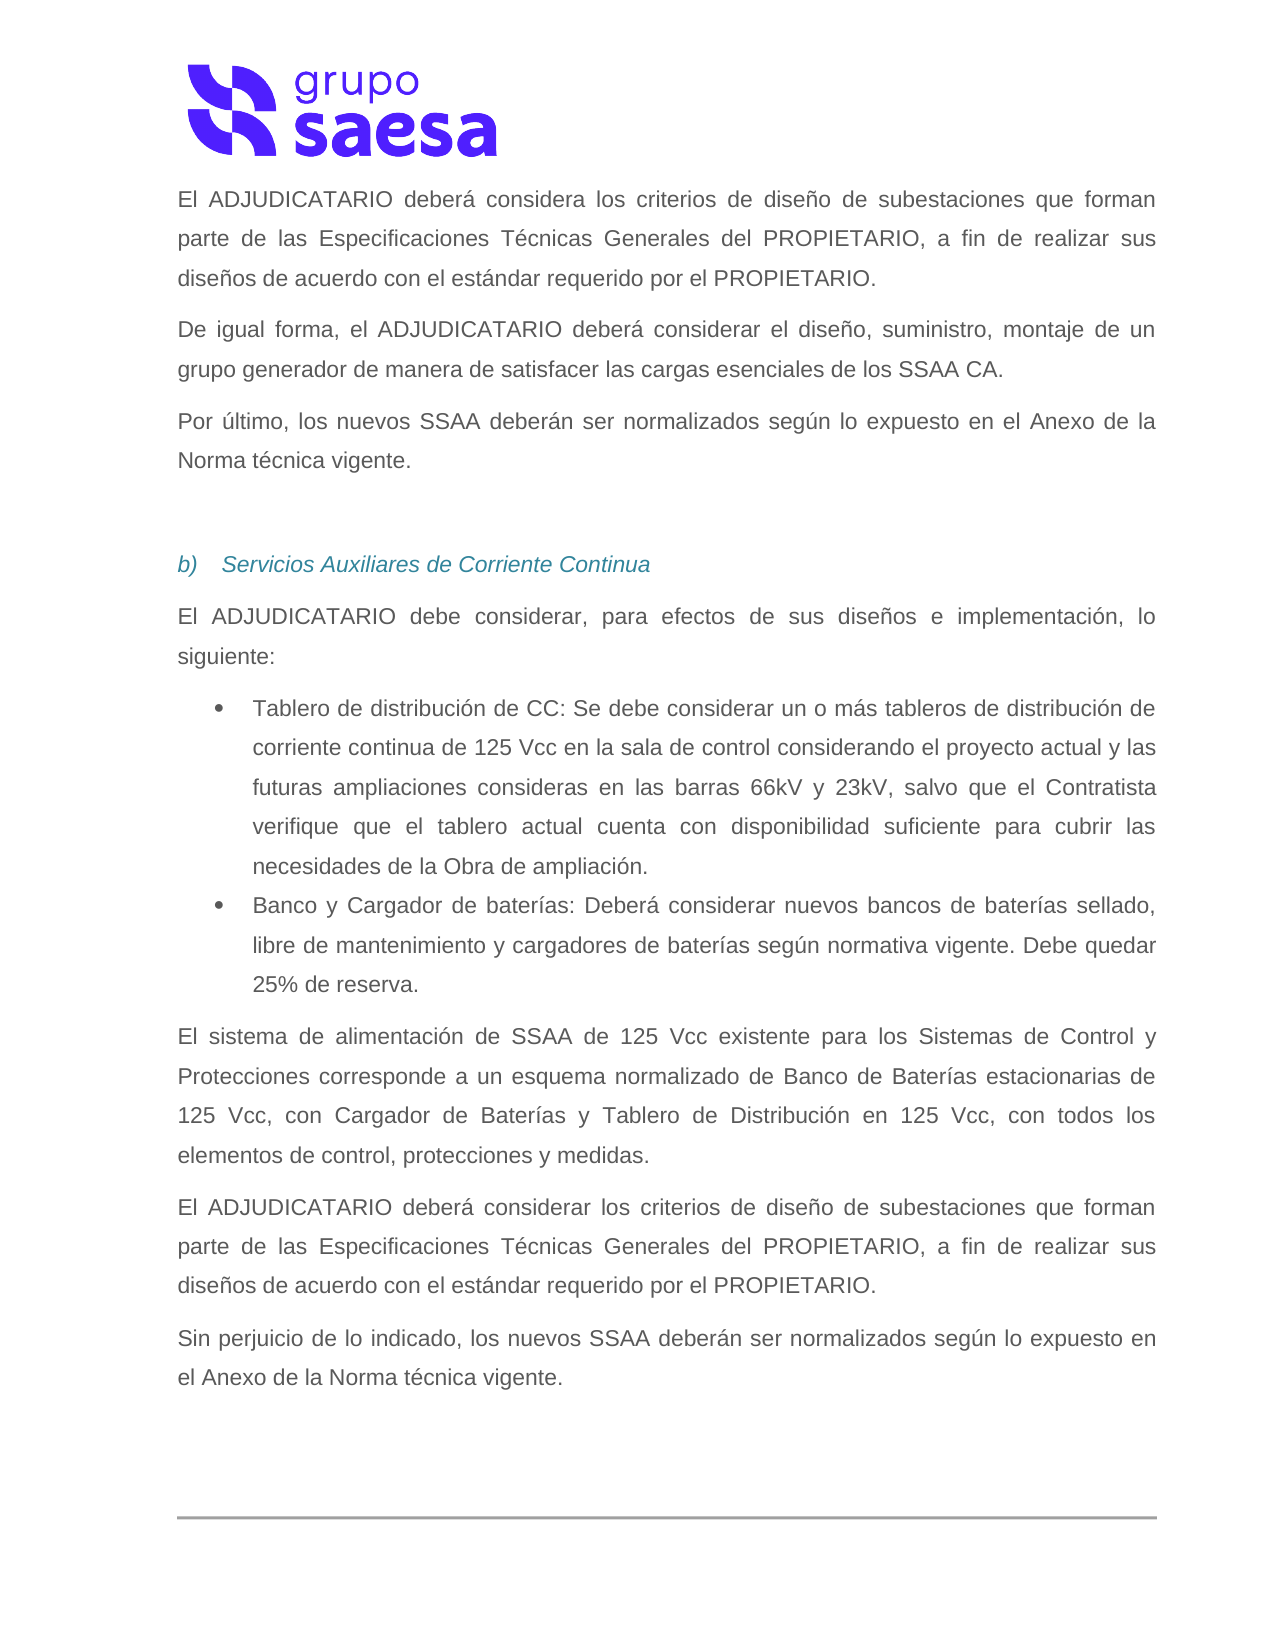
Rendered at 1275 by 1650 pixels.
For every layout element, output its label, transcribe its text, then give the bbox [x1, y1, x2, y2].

list Banco y Cargador de baterías: Deberá considerar nuevos bancos de baterías sellado, libre de mantenimiento y cargadores de baterías según normativa vigente. Debe quedar 25% de reserva. [215, 892, 1157, 997]
text El ADJUDICATARIO deberá considera los criterios de diseño de subestaciones que forman parte de las Especificaciones Técnicas Generales del PROPIETARIO, a fin de realizar sus diseños de acuerdo con el estándar requerido por el PROPIETARIO. [177, 186, 1157, 291]
text Sin perjuicio de lo indicado, los nuevos SSAA deberán ser normalizados según lo expuesto en el Anexo de la Norma técnica vigente. [177, 1324, 1157, 1390]
text El ADJUDICATARIO debe considerar, para efectos de sus diseños e implementación, lo siguiente: [177, 603, 1157, 669]
text El sistema de alimentación de SSAA de 125 Vcc existente para los Sistemas de Control y Protecciones corresponde a un esquema normalizado de Banco de Baterías estacionarias de 125 Vcc, con Cargador de Baterías y Tablero de Distribución en 125 Vcc, con todos los elementos de control, protecciones y medidas. [177, 1023, 1157, 1168]
text Por último, los nuevos SSAA deberán ser normalizados según lo expuesto en el Anexo de la Norma técnica vigente. [177, 408, 1157, 474]
list Tablero de distribución de CC: Se debe considerar un o más tableros de distribución de corriente continua de 125 Vcc en la sala de control considerando el proyecto actual y las futuras ampliaciones consideras en las barras 66kV y 23kV, salvo que el Contratista verifique que el tablero actual cuenta con disponibilidad suficiente para cubrir las necesidades de la Obra de ampliación. [215, 695, 1157, 879]
text De igual forma, el ADJUDICATARIO deberá considerar el diseño, suministro, montaje de un grupo generador de manera de satisfacer las cargas esenciales de los SSAA CA. [177, 316, 1157, 382]
picture [177, 56, 506, 160]
subtitle Servicios Auxiliares de Corriente Continua [177, 551, 1157, 578]
text El ADJUDICATARIO deberá considerar los criterios de diseño de subestaciones que forman parte de las Especificaciones Técnicas Generales del PROPIETARIO, a fin de realizar sus diseños de acuerdo con el estándar requerido por el PROPIETARIO. [177, 1193, 1157, 1299]
